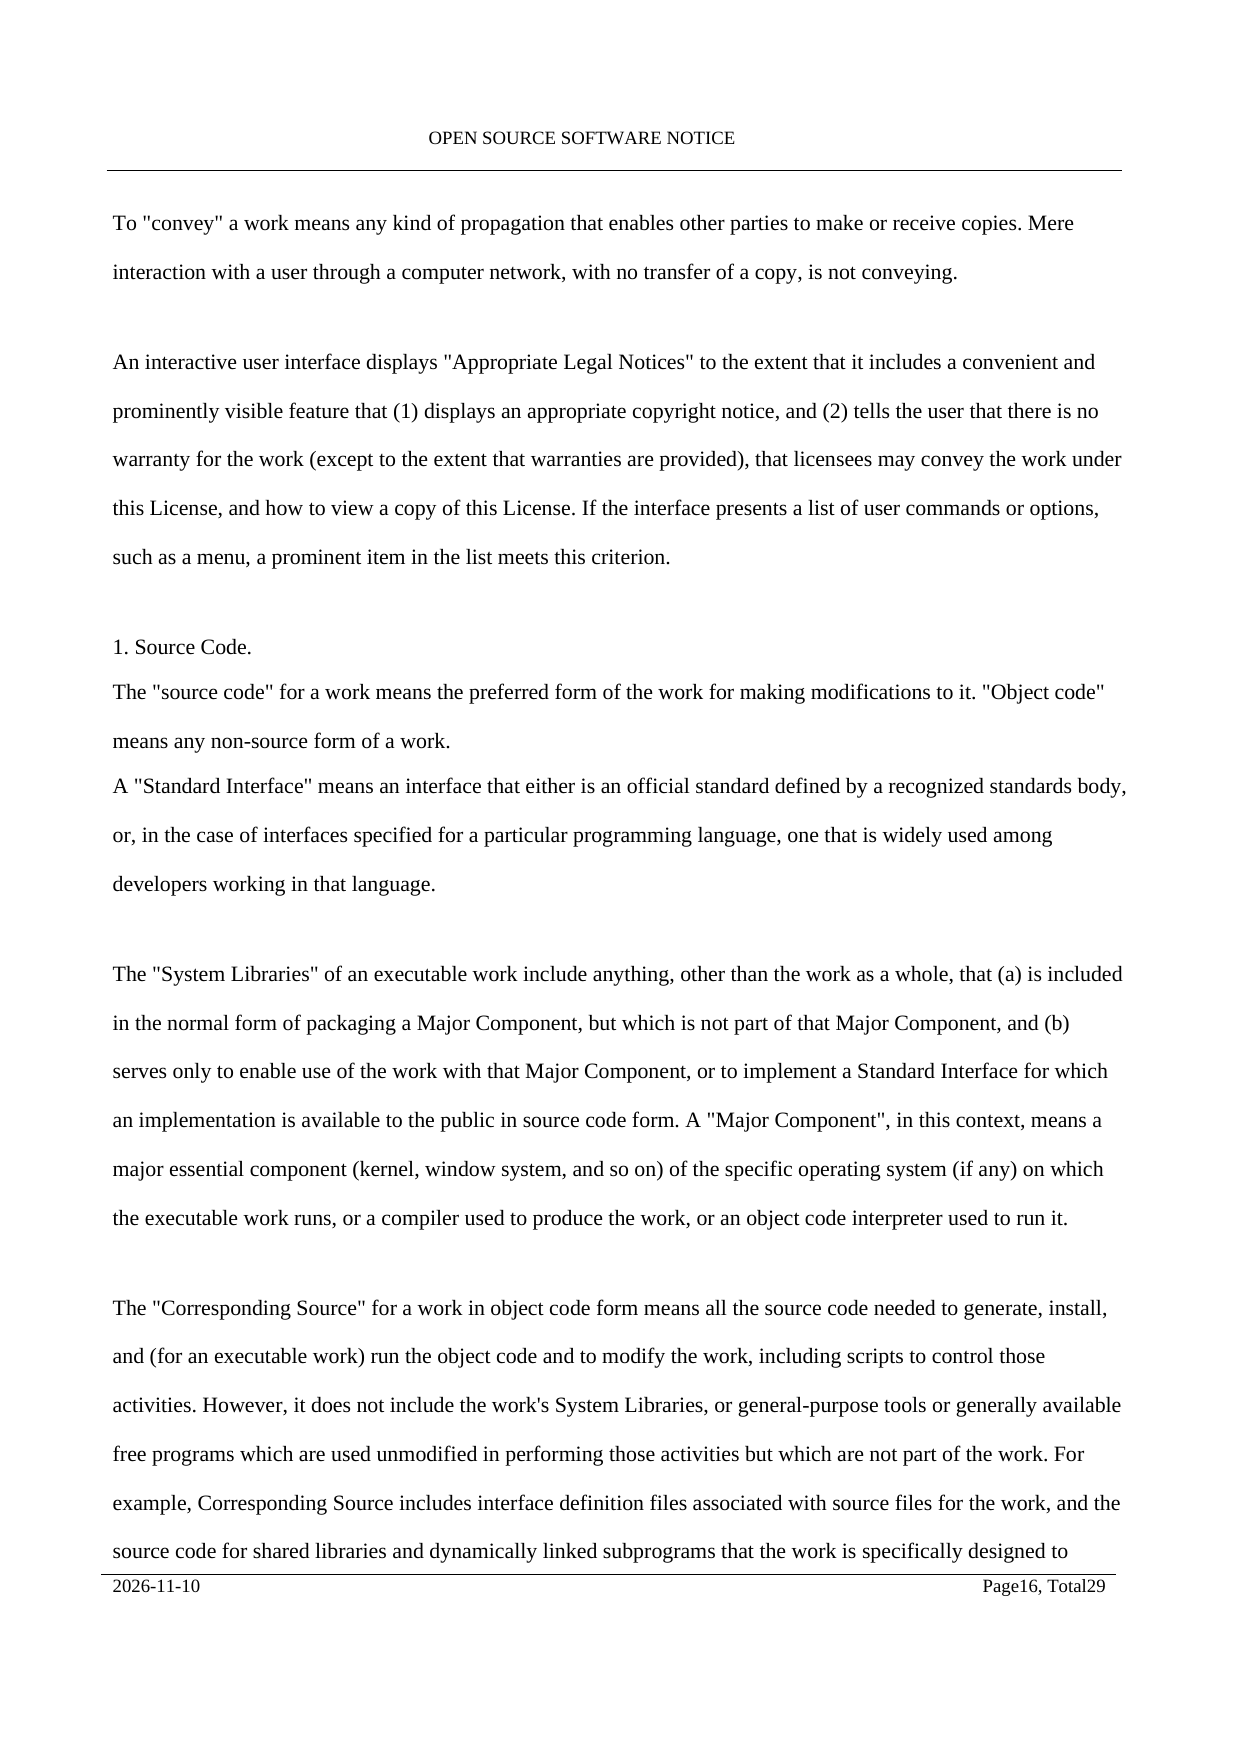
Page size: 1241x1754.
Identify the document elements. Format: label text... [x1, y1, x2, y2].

text The "source code" for a work means the preferred form of the work for making modifications to it. "Object code" means any non-source form of a work. [112, 676, 1128, 757]
text A "Standard Interface" means an interface that either is an official standard defined by a recognized standards body, or, in the case of interfaces specified for a particular programming language, one that is widely used among developers working in that language. [112, 769, 1128, 899]
text An interactive user interface displays "Appropriate Legal Notices" to the extent that it includes a convenient and prominently visible feature that (1) displays an appropriate copyright notice, and (2) tells the user that there is no warranty for the work (except to the extent that warranties are provided), that licensees may convey the work under this License, and how to view a copy of this License. If the interface presents a list of user commands or options, such as a menu, a prominent item in the list meets this criterion. [112, 345, 1128, 573]
text 1. Source Code. [112, 631, 1128, 663]
text To "convey" a work means any kind of propagation that enables other parties to make or receive copies. Mere interaction with a user through a computer network, with no transfer of a copy, is not conveying. [112, 206, 1128, 288]
text The "System Libraries" of an executable work include anything, other than the work as a whole, that (a) is included in the normal form of packaging a Major Component, but which is not part of that Major Component, and (b) serves only to enable use of the work with that Major Component, or to implement a Standard Interface for which an implementation is available to the public in source code form. A "Major Component", in this context, means a major essential component (kernel, window system, and so on) of the specific operating system (if any) on which the executable work runs, or a compiler used to produce the work, or an object code interpreter used to run it. [112, 957, 1128, 1233]
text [112, 1291, 1128, 1567]
